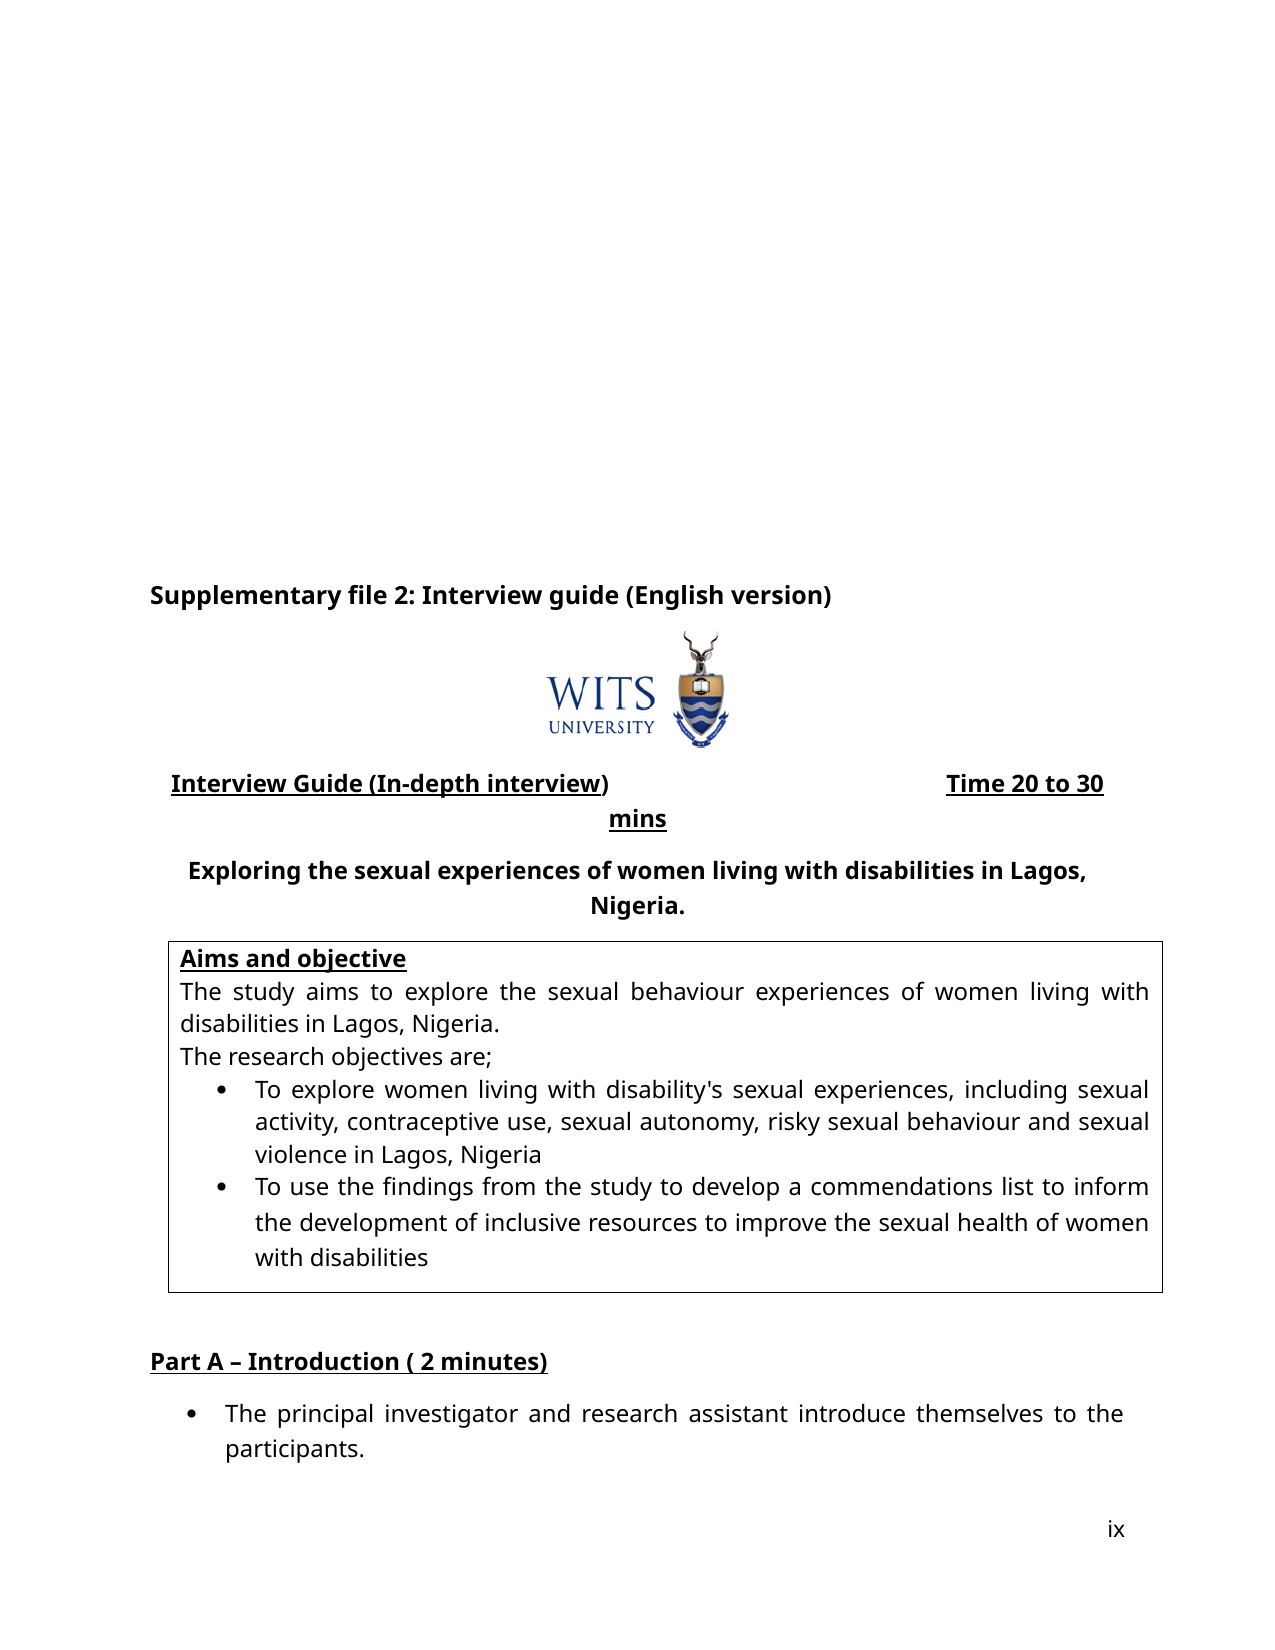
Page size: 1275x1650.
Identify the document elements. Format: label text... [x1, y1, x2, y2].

list The principal investigator and research assistant introduce themselves to the participants. [187, 1397, 1125, 1464]
picture [546, 631, 729, 748]
text Part A – Introduction ( 2 minutes) [150, 1345, 1125, 1377]
text Supplementary file 2: Interview guide (English version) [150, 577, 1125, 612]
text Exploring the sexual experiences of women living with disabilities in Lagos, Nigeria. [150, 854, 1125, 922]
text Interview Guide (In-depth interview) Time 20 to 30 mins [150, 767, 1125, 834]
table_header Aims and objective The study aims to explore the sexual behaviour experiences of women living with disabilities in Lagos, Nigeria. The research objectives are; To explore women living with disability's sexual experiences, including sexual activity, contraceptive use, sexual autonomy, risky sexual behaviour and sexual violence in Lagos, Nigeria To use the findings from the study to develop a commendations list to inform the development of inclusive resources to improve the sexual health of women with disabilities [169, 942, 1162, 1292]
